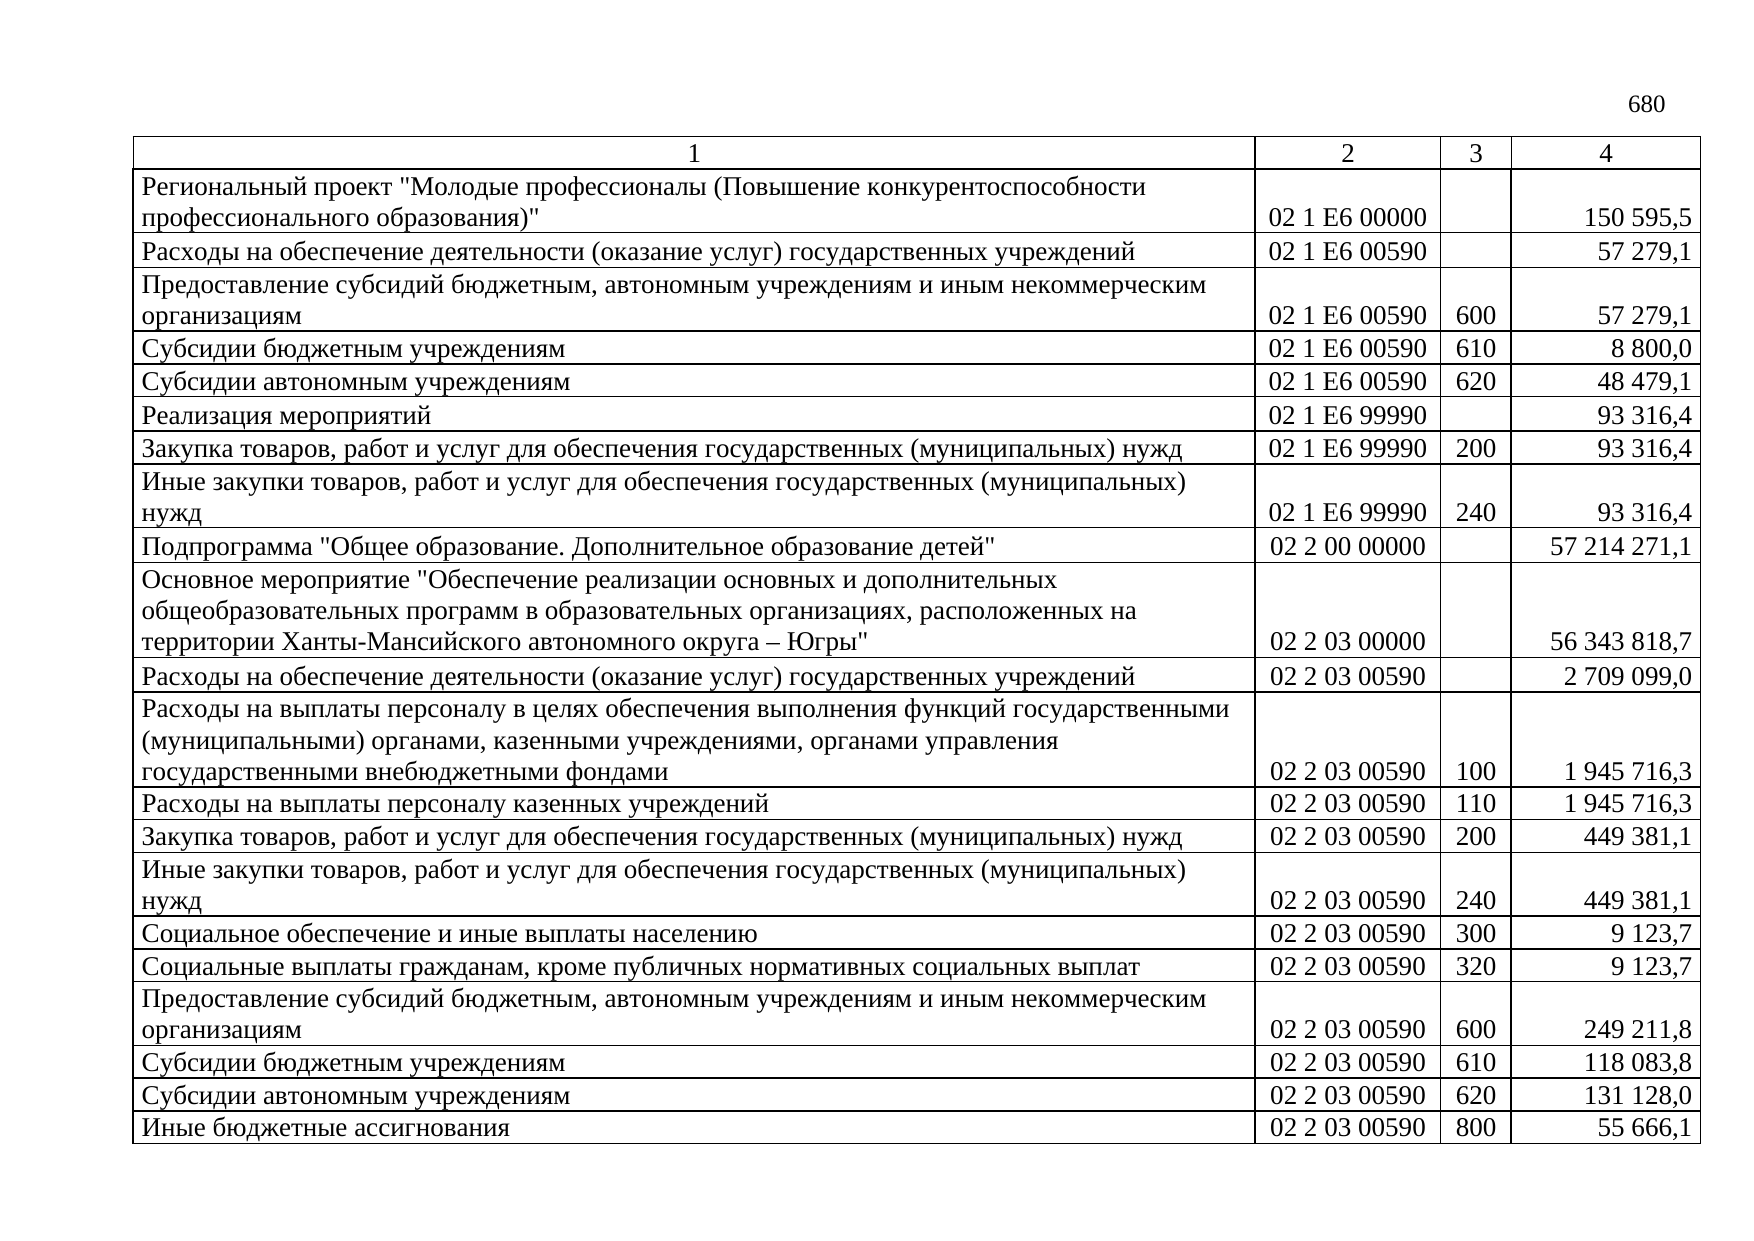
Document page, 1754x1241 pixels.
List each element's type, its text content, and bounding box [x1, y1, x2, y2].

table_cell 2 709 099,0 [1512, 658, 1700, 691]
table_cell Расходы на выплаты персоналу в целях обеспечения выполнения функций государственными (муниципальными) органами, казенными учреждениями, органами управления государственными внебюджетными фондами [134, 693, 1254, 786]
table_cell 449 381,1 [1512, 853, 1700, 915]
table_cell 610 [1441, 1046, 1510, 1077]
table_cell 9 123,7 [1512, 950, 1700, 981]
table_cell Социальные выплаты гражданам, кроме публичных нормативных социальных выплат [134, 950, 1254, 981]
table_cell 02 1 E6 00000 [1256, 170, 1440, 232]
table_cell Предоставление субсидий бюджетным, автономным учреждениям и иным некоммерческим организациям [134, 268, 1254, 330]
table_cell 02 1 E6 00590 [1256, 268, 1440, 330]
table_cell 620 [1441, 1079, 1510, 1110]
table_cell 600 [1441, 982, 1510, 1044]
table_cell 02 2 03 00590 [1256, 820, 1440, 851]
table_cell Иные закупки товаров, работ и услуг для обеспечения государственных (муниципальных) нужд [134, 465, 1254, 527]
table_cell 57 279,1 [1512, 233, 1700, 266]
table_cell 02 1 E6 99990 [1256, 465, 1440, 527]
table_cell 200 [1441, 820, 1510, 851]
table_cell Закупка товаров, работ и услуг для обеспечения государственных (муниципальных) нужд [134, 820, 1254, 851]
table_cell Иные закупки товаров, работ и услуг для обеспечения государственных (муниципальных) нужд [134, 853, 1254, 915]
table_cell Субсидии бюджетным учреждениям [134, 332, 1254, 363]
table_cell Субсидии бюджетным учреждениям [134, 1046, 1254, 1077]
table_cell Субсидии автономным учреждениям [134, 365, 1254, 396]
table_cell 240 [1441, 853, 1510, 915]
table_cell 8 800,0 [1512, 332, 1700, 363]
table_cell 02 2 03 00590 [1256, 950, 1440, 981]
table_cell Расходы на обеспечение деятельности (оказание услуг) государственных учреждений [134, 233, 1254, 266]
table_cell 02 2 03 00590 [1256, 982, 1440, 1044]
table_cell Основное мероприятие "Обеспечение реализации основных и дополнительных общеобразовательных программ в образовательных организациях, расположенных на территории Ханты-Мансийского автономного округа – Югры" [134, 563, 1254, 656]
table_cell 02 2 03 00590 [1256, 1112, 1440, 1143]
table_cell [1441, 658, 1510, 691]
table_cell 55 666,1 [1512, 1112, 1700, 1143]
table_header 3 [1441, 137, 1511, 168]
table_cell 56 343 818,7 [1512, 563, 1700, 656]
table_cell 93 316,4 [1512, 397, 1700, 430]
table_cell 02 1 E6 00590 [1256, 233, 1440, 266]
table_cell 02 2 03 00590 [1256, 1079, 1440, 1110]
table_cell Закупка товаров, работ и услуг для обеспечения государственных (муниципальных) нужд [134, 432, 1254, 463]
table_cell 02 1 E6 00590 [1256, 332, 1440, 363]
table_cell 93 316,4 [1512, 432, 1700, 463]
table_cell Расходы на обеспечение деятельности (оказание услуг) государственных учреждений [134, 658, 1254, 691]
table_cell 249 211,8 [1512, 982, 1700, 1044]
table_cell 57 214 271,1 [1512, 528, 1700, 561]
table_cell 02 2 03 00590 [1256, 788, 1440, 819]
table_cell 02 2 03 00590 [1256, 917, 1440, 948]
table_cell 02 2 03 00000 [1256, 563, 1440, 656]
table_header 2 [1256, 137, 1440, 168]
table_cell Социальное обеспечение и иные выплаты населению [134, 917, 1254, 948]
table_cell 02 2 03 00590 [1256, 658, 1440, 691]
table_cell Расходы на выплаты персоналу казенных учреждений [134, 788, 1254, 819]
table_cell 100 [1441, 693, 1510, 786]
table_cell Субсидии автономным учреждениям [134, 1079, 1254, 1110]
table_cell 110 [1441, 788, 1510, 819]
table_cell 620 [1441, 365, 1510, 396]
table_cell 610 [1441, 332, 1510, 363]
table_cell Подпрограмма "Общее образование. Дополнительное образование детей" [134, 528, 1254, 561]
table_cell 150 595,5 [1512, 170, 1700, 232]
table_cell 600 [1441, 268, 1510, 330]
table_cell 131 128,0 [1512, 1079, 1700, 1110]
table_cell 48 479,1 [1512, 365, 1700, 396]
table_cell 02 2 03 00590 [1256, 693, 1440, 786]
table_cell 02 1 E6 99990 [1256, 432, 1440, 463]
table_cell 300 [1441, 917, 1510, 948]
table_cell 449 381,1 [1512, 820, 1700, 851]
table_cell 02 1 E6 99990 [1256, 397, 1440, 430]
table_cell 9 123,7 [1512, 917, 1700, 948]
table_header 4 [1512, 137, 1700, 168]
table_cell 320 [1441, 950, 1510, 981]
table_cell 02 2 03 00590 [1256, 1046, 1440, 1077]
table_cell 93 316,4 [1512, 465, 1700, 527]
table_cell 1 945 716,3 [1512, 788, 1700, 819]
table_cell 800 [1441, 1112, 1510, 1143]
table_cell 57 279,1 [1512, 268, 1700, 330]
table_cell [1441, 170, 1510, 232]
table_cell [1441, 563, 1510, 656]
table_cell 02 1 E6 00590 [1256, 365, 1440, 396]
table_cell Иные бюджетные ассигнования [134, 1112, 1254, 1143]
table_cell [1441, 233, 1510, 266]
table_cell [1441, 528, 1510, 561]
table_cell 02 2 03 00590 [1256, 853, 1440, 915]
table_cell [1441, 397, 1510, 430]
table_cell Реализация мероприятий [134, 397, 1254, 430]
table_cell 1 945 716,3 [1512, 693, 1700, 786]
table_cell 02 2 00 00000 [1256, 528, 1440, 561]
table_cell Региональный проект "Молодые профессионалы (Повышение конкурентоспособности профессионального образования)" [134, 170, 1254, 232]
table_cell 118 083,8 [1512, 1046, 1700, 1077]
table_cell Предоставление субсидий бюджетным, автономным учреждениям и иным некоммерческим организациям [134, 982, 1254, 1044]
table_cell 240 [1441, 465, 1510, 527]
table_header 1 [134, 137, 1254, 168]
table_cell 200 [1441, 432, 1510, 463]
